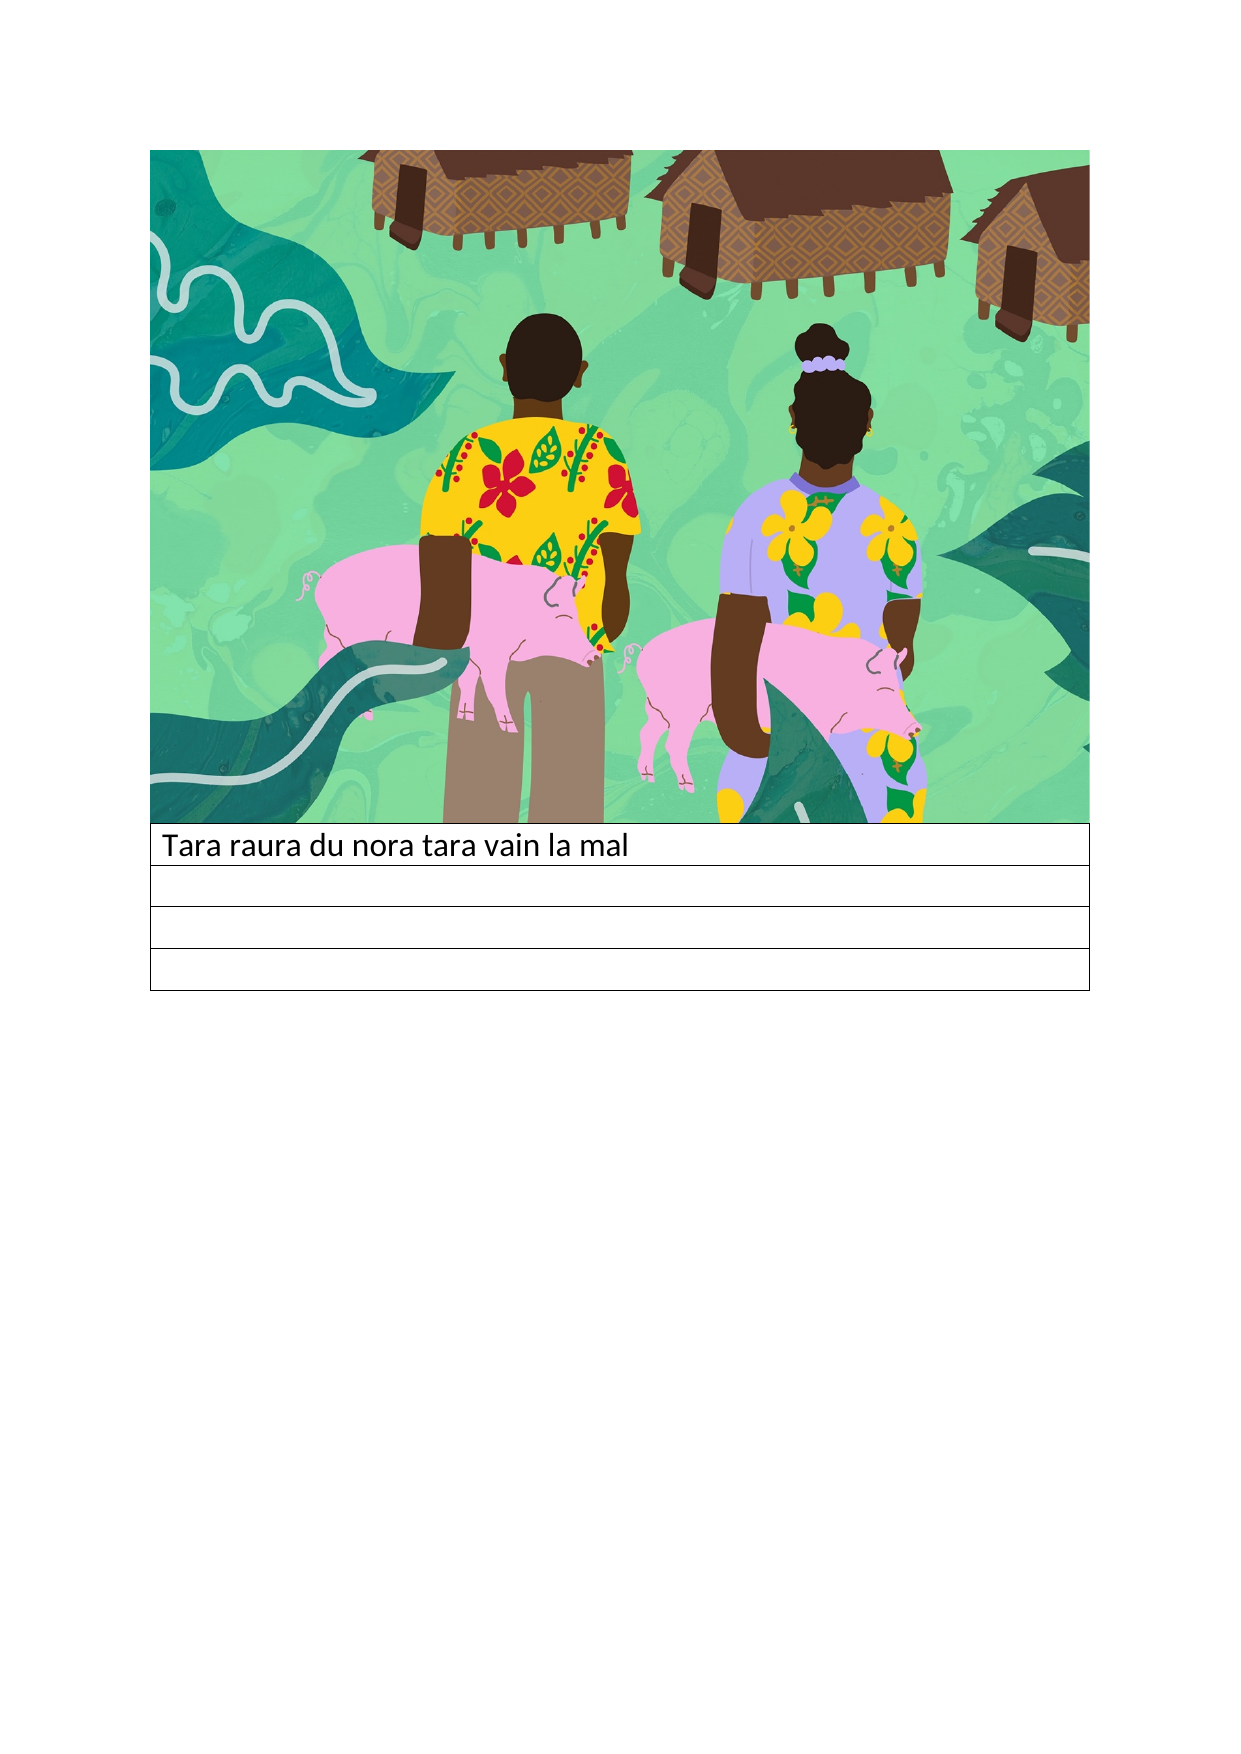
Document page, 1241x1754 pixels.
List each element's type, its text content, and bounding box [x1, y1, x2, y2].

table_cell [151, 949, 1089, 990]
table_header Tara raura du nora tara vain la mal [151, 824, 1089, 864]
table_cell [151, 907, 1089, 948]
table_cell [151, 866, 1089, 906]
picture [150, 150, 1090, 823]
